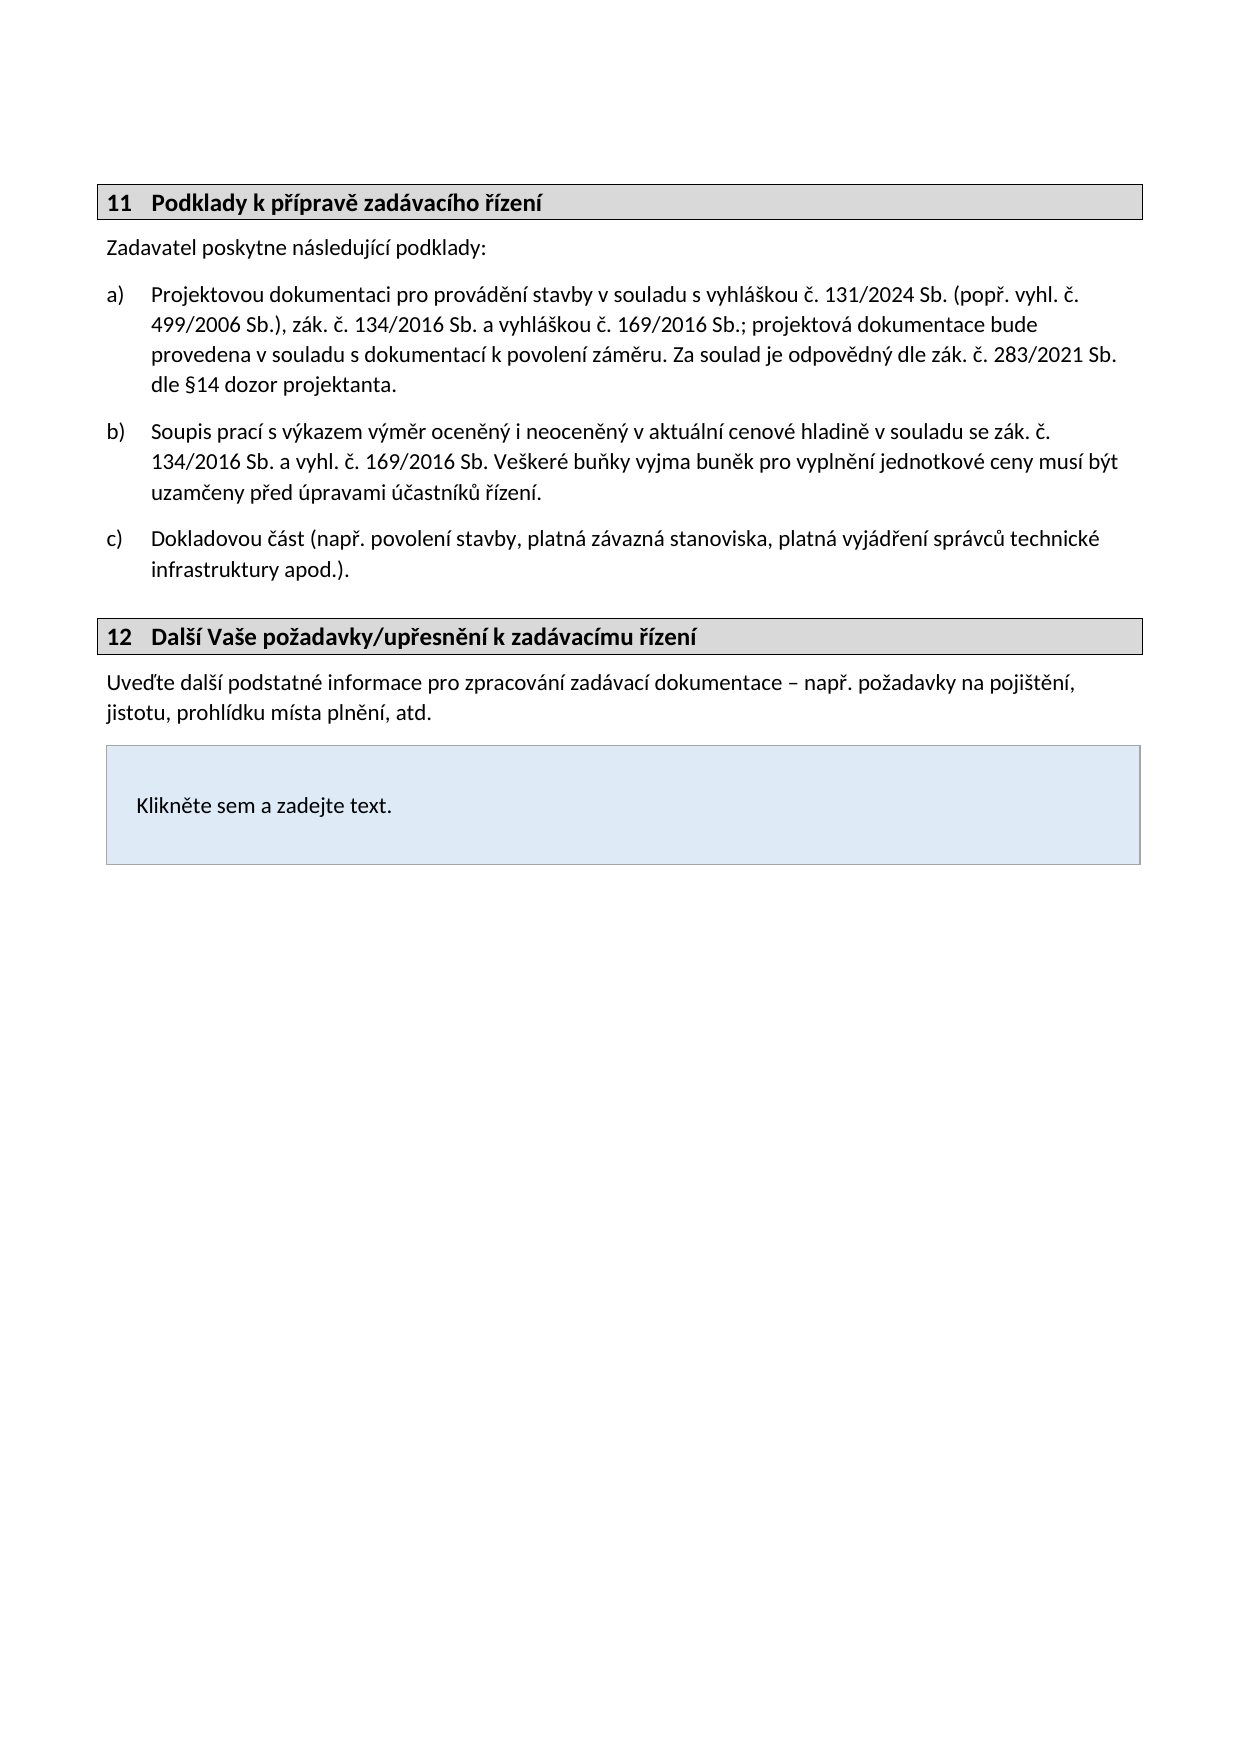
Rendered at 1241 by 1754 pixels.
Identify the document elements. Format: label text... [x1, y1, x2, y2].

text Zadavatel poskytne následující podklady: [106, 233, 1134, 261]
subtitle Další Vaše požadavky/upřesnění k zadávacímu řízení [98, 619, 1142, 654]
text Uveďte další podstatné informace pro zpracování zadávací dokumentace – např. požadavky na pojištění, jistotu, prohlídku místa plnění, atd. [106, 668, 1134, 726]
subtitle Podklady k přípravě zadávacího řízení [98, 185, 1142, 219]
text c) Dokladovou část (např. povolení stavby, platná závazná stanoviska, platná vyjádření správců technické infrastruktury apod.). [106, 524, 1134, 583]
text a) Projektovou dokumentaci pro provádění stavby v souladu s vyhláškou č. 131/2024 Sb. (popř. vyhl. č. 499/2006 Sb.), zák. č. 134/2016 Sb. a vyhláškou č. 169/2016 Sb.; projektová dokumentace bude provedena v souladu s dokumentací k povolení záměru. Za soulad je odpovědný dle zák. č. 283/2021 Sb. dle §14 dozor projektanta. [106, 280, 1134, 398]
text b) Soupis prací s výkazem výměr oceněný i neoceněný v aktuální cenové hladině v souladu se zák. č. 134/2016 Sb. a vyhl. č. 169/2016 Sb. Veškeré buňky vyjma buněk pro vyplnění jednotkové ceny musí být uzamčeny před úpravami účastníků řízení. [106, 417, 1134, 506]
